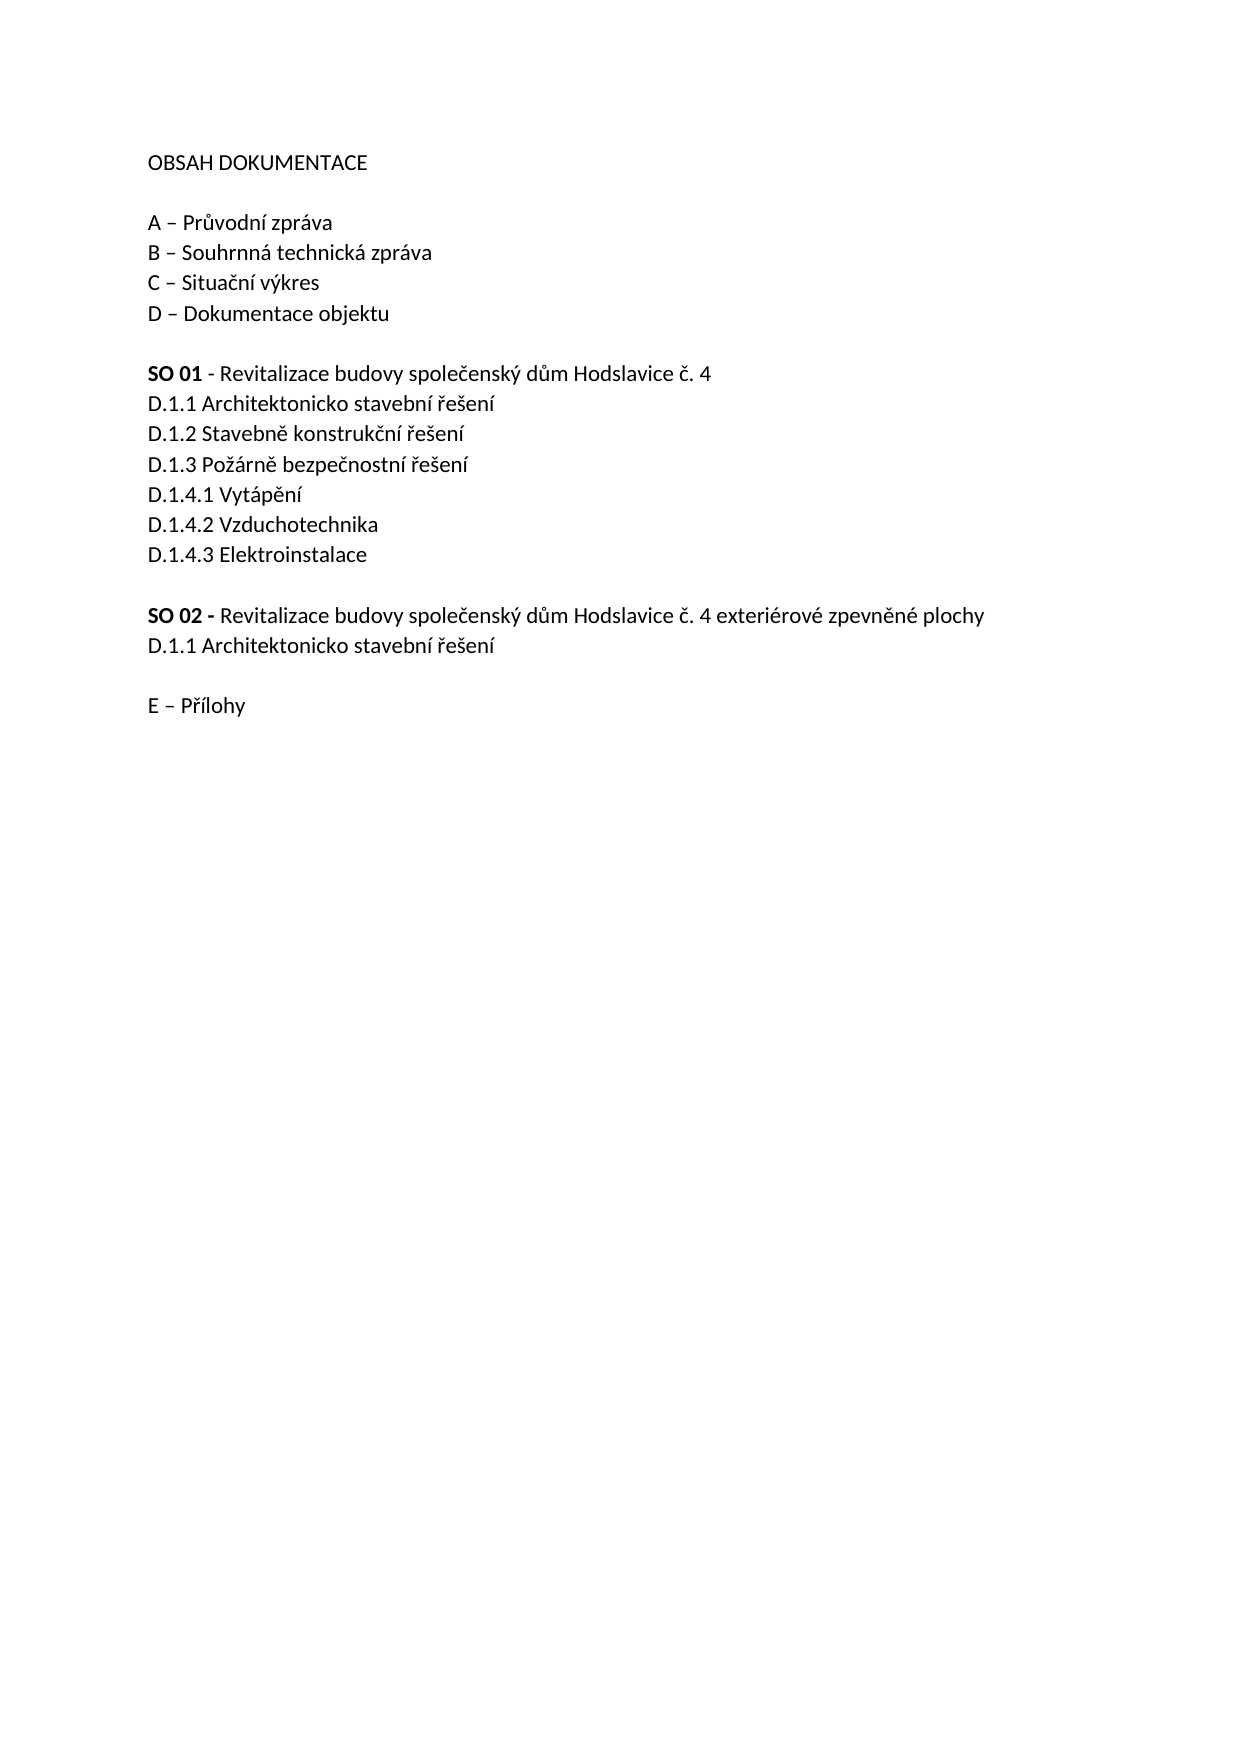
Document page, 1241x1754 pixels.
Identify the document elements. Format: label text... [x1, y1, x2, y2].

text OBSAH DOKUMENTACE A – Průvodní zpráva B – Souhrnná technická zpráva C – Situační výkres D – Dokumentace objektu SO 01 - Revitalizace budovy společenský dům Hodslavice č. 4 D.1.1 Architektonicko stavební řešení D.1.2 Stavebně konstrukční řešení D.1.3 Požárně bezpečnostní řešení D.1.4.1 Vytápění D.1.4.2 Vzduchotechnika D.1.4.3 Elektroinstalace SO 02 - Revitalizace budovy společenský dům Hodslavice č. 4 exteriérové zpevněné plochy D.1.1 Architektonicko stavební řešení E – Přílohy [148, 148, 1093, 840]
